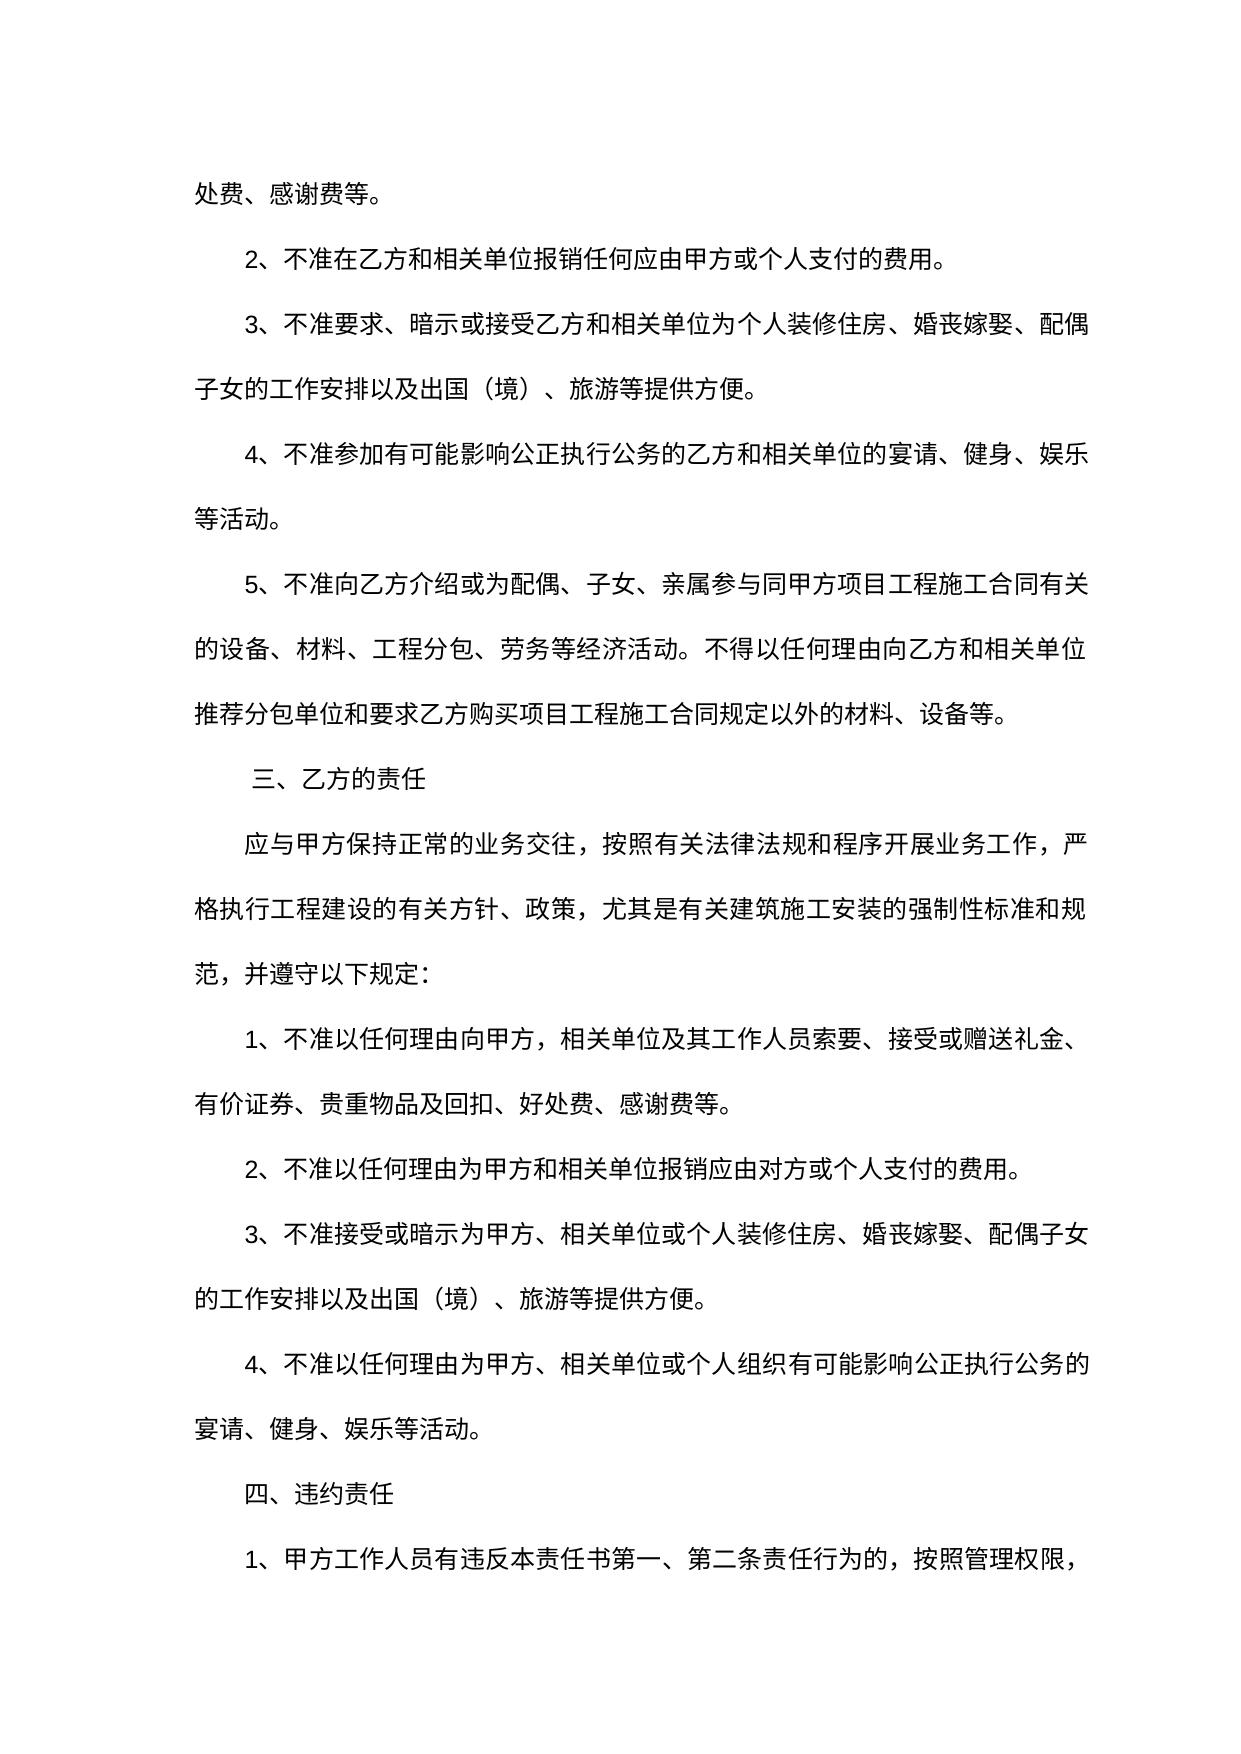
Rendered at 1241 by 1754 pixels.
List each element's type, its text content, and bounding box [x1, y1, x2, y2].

text 2、不准以任何理由为甲方和相关单位报销应由对方或个人支付的费用。 [194, 1135, 1090, 1200]
text 4、不准以任何理由为甲方、相关单位或个人组织有可能影响公正执行公务的宴请、健身、娱乐等活动。 [194, 1330, 1090, 1460]
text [194, 160, 1090, 225]
text 1、不准以任何理由向甲方，相关单位及其工作人员索要、接受或赠送礼金、有价证券、贵重物品及回扣、好处费、感谢费等。 [194, 1005, 1090, 1135]
text 3、不准接受或暗示为甲方、相关单位或个人装修住房、婚丧嫁娶、配偶子女的工作安排以及出国（境）、旅游等提供方便。 [194, 1200, 1090, 1330]
text 3、不准要求、暗示或接受乙方和相关单位为个人装修住房、婚丧嫁娶、配偶子女的工作安排以及出国（境）、旅游等提供方便。 [194, 290, 1090, 420]
text 2、不准在乙方和相关单位报销任何应由甲方或个人支付的费用。 [194, 225, 1090, 290]
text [194, 1525, 1090, 1590]
text 4、不准参加有可能影响公正执行公务的乙方和相关单位的宴请、健身、娱乐等活动。 [194, 420, 1090, 550]
text 三、乙方的责任 [194, 745, 1090, 810]
text 5、不准向乙方介绍或为配偶、子女、亲属参与同甲方项目工程施工合同有关的设备、材料、工程分包、劳务等经济活动。不得以任何理由向乙方和相关单位推荐分包单位和要求乙方购买项目工程施工合同规定以外的材料、设备等。 [194, 550, 1090, 745]
text 四、违约责任 [194, 1460, 1090, 1525]
text 应与甲方保持正常的业务交往，按照有关法律法规和程序开展业务工作，严格执行工程建设的有关方针、政策，尤其是有关建筑施工安装的强制性标准和规范，并遵守以下规定： [194, 810, 1090, 1005]
